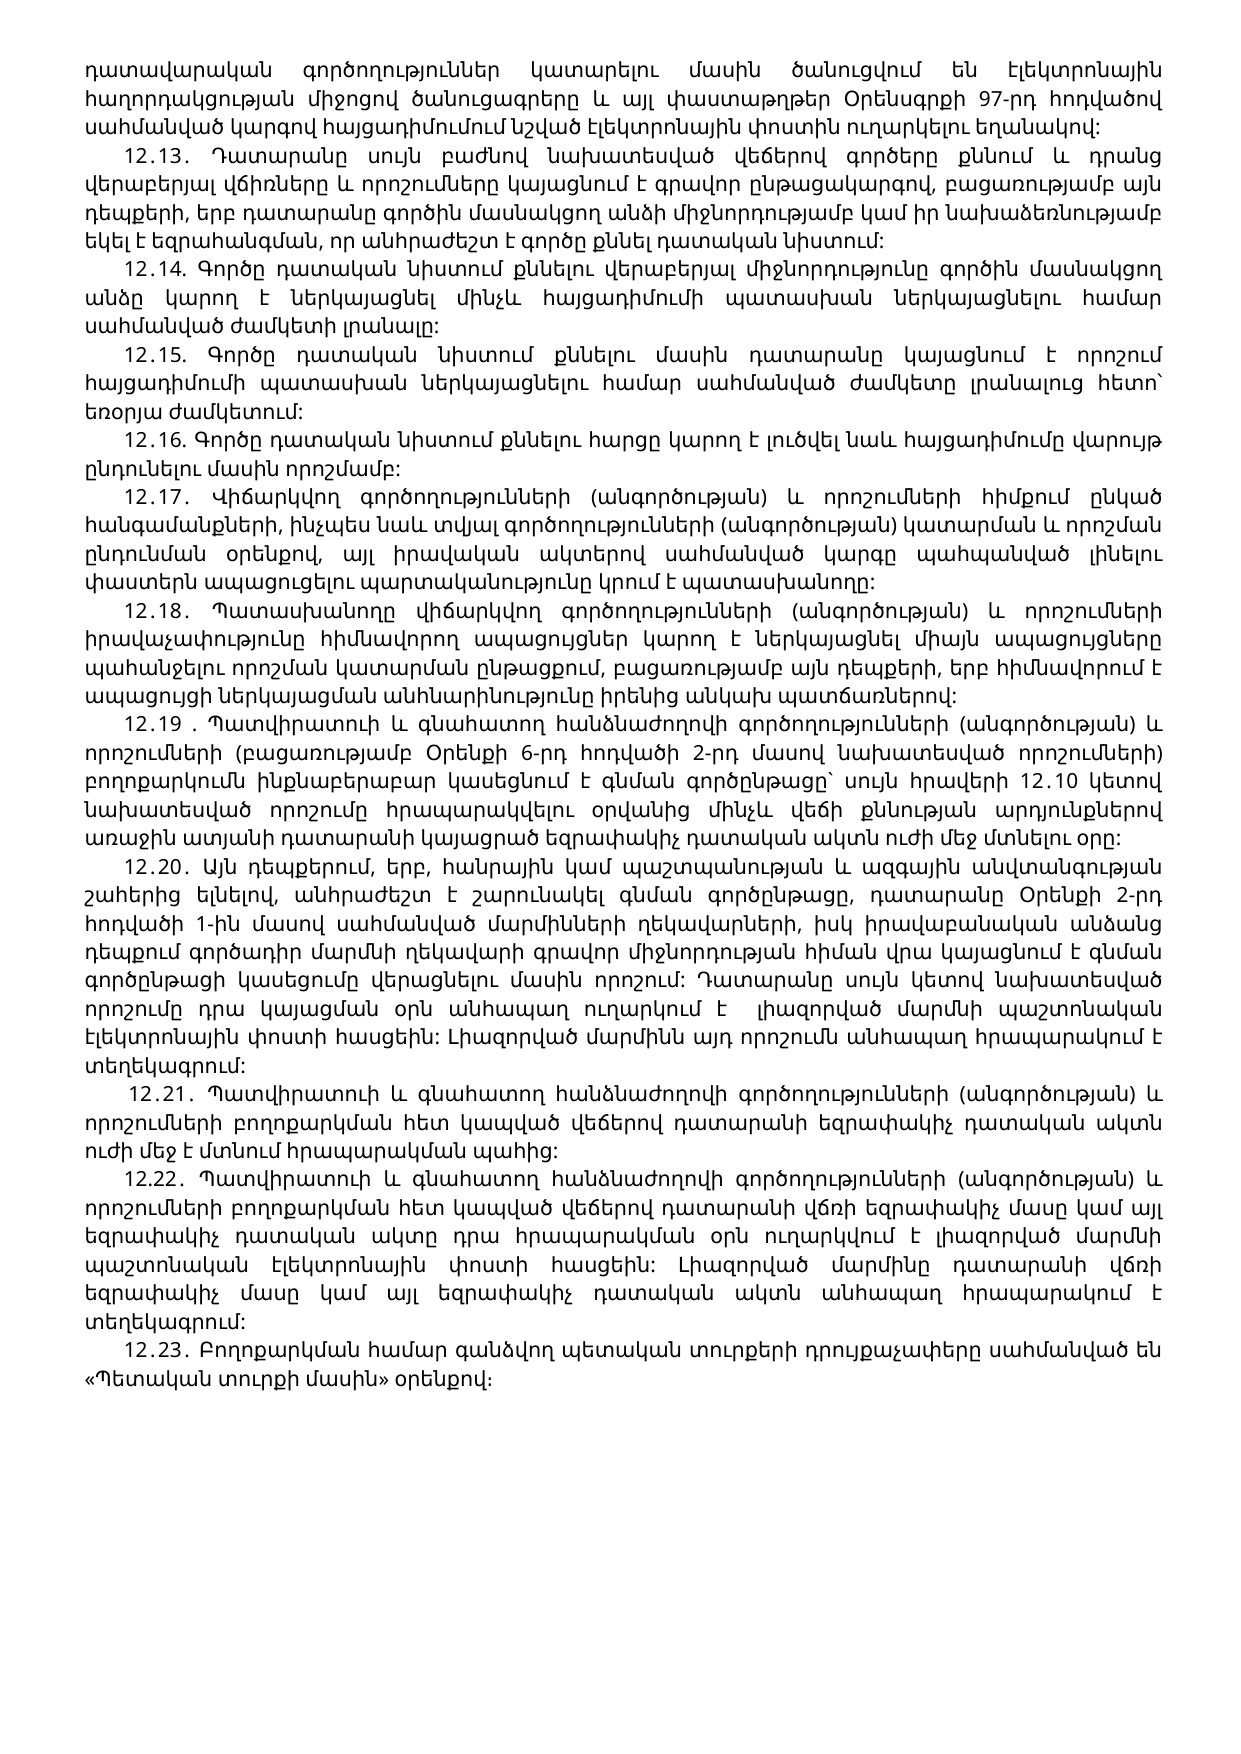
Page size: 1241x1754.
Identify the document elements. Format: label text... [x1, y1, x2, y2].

text 12.22․ Պատվիրատուի և գնահատող հանձնաժողովի գործողությունների (անգործության) և որոշումների բողոքարկման հետ կապված վեճերով դատարանի վճռի եզրափակիչ մասը կամ այլ եզրափակիչ դատական ակտը դրա հրապարակման օրն ուղարկվում է լիազորված մարմնի պաշտոնական էլեկտրոնային փոստի հասցեին: Լիազորված մարմինը դատարանի վճռի եզրափակիչ մասը կամ այլ եզրափակիչ դատական ակտն անհապաղ հրապարակում է տեղեկագրում: [84, 1164, 1162, 1335]
text 12․16. Գործը դատական նիստում քննելու հարցը կարող է լուծվել նաև հայցադիմումը վարույթ ընդունելու մասին որոշմամբ: [84, 425, 1162, 482]
text 12․23․ Բողոքարկման համար գանձվող պետական տուրքերի դրույքաչափերը սահմանված են «Պետական տուրքի մասին» օրենքով։ [84, 1335, 1162, 1392]
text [84, 56, 1162, 141]
text 12․14. Գործը դատական նիստում քննելու վերաբերյալ միջնորդությունը գործին մասնակցող անձը կարող է ներկայացնել մինչև հայցադիմումի պատասխան ներկայացնելու համար սահմանված ժամկետի լրանալը: [84, 254, 1162, 340]
text 12․20․ Այն դեպքերում, երբ, հանրային կամ պաշտպանության և ազգային անվտանգության շահերից ելնելով, անհրաժեշտ է շարունակել գնման գործընթացը, դատարանը Օրենքի 2-րդ հոդվածի 1-ին մասով սահմանված մարմինների ղեկավարների, իսկ իրավաբանական անձանց դեպքում գործադիր մարմնի ղեկավարի գրավոր միջնորդության հիման վրա կայացնում է գնման գործընթացի կասեցումը վերացնելու մասին որոշում: Դատարանը սույն կետով նախատեսված որոշումը դրա կայացման օրն անհապաղ ուղարկում է լիազորված մարմնի պաշտոնական էլեկտրոնային փոստի հասցեին: Լիազորված մարմինն այդ որոշումն անհապաղ հրապարակում է տեղեկագրում: [84, 852, 1162, 1079]
text 12․15. Գործը դատական նիստում քննելու մասին դատարանը կայացնում է որոշում հայցադիմումի պատասխան ներկայացնելու համար սահմանված ժամկետը լրանալուց հետո՝ եռօրյա ժամկետում: [84, 340, 1162, 425]
text 12․17․ Վիճարկվող գործողությունների (անգործության) և որոշումների հիմքում ընկած հանգամանքների, ինչպես նաև տվյալ գործողությունների (անգործության) կատարման և որոշման ընդունման օրենքով, այլ իրավական ակտերով սահմանված կարգը պահպանված լինելու փաստերն ապացուցելու պարտականությունը կրում է պատասխանողը: [84, 482, 1162, 596]
text 12․19 . Պատվիրատուի և գնահատող հանձնաժողովի գործողությունների (անգործության) և որոշումների (բացառությամբ Օրենքի 6-րդ հոդվածի 2-րդ մասով նախատեսված որոշումների) բողոքարկումն ինքնաբերաբար կասեցնում է գնման գործընթացը` սույն հրավերի 12․10 կետով նախատեսված որոշումը հրապարակվելու օրվանից մինչև վեճի քննության արդյունքներով առաջին ատյանի դատարանի կայացրած եզրափակիչ դատական ակտն ուժի մեջ մտնելու օրը: [84, 709, 1162, 852]
text 12․13․ Դատարանը սույն բաժնով նախատեսված վեճերով գործերը քննում և դրանց վերաբերյալ վճիռները և որոշումները կայացնում է գրավոր ընթացակարգով, բացառությամբ այն դեպքերի, երբ դատարանը գործին մասնակցող անձի միջնորդությամբ կամ իր նախաձեռնությամբ եկել է եզրահանգման, որ անհրաժեշտ է գործը քննել դատական նիստում: [84, 141, 1162, 254]
text 12․18․ Պատասխանողը վիճարկվող գործողությունների (անգործության) և որոշումների իրավաչափությունը հիմնավորող ապացույցներ կարող է ներկայացնել միայն ապացույցները պահանջելու որոշման կատարման ընթացքում, բացառությամբ այն դեպքերի, երբ հիմնավորում է ապացույցի ներկայացման անհնարինությունը իրենից անկախ պատճառներով: [84, 596, 1162, 709]
text 12․21․ Պատվիրատուի և գնահատող հանձնաժողովի գործողությունների (անգործության) և որոշումների բողոքարկման հետ կապված վեճերով դատարանի եզրափակիչ դատական ակտն ուժի մեջ է մտնում հրապարակման պահից: [84, 1079, 1162, 1164]
